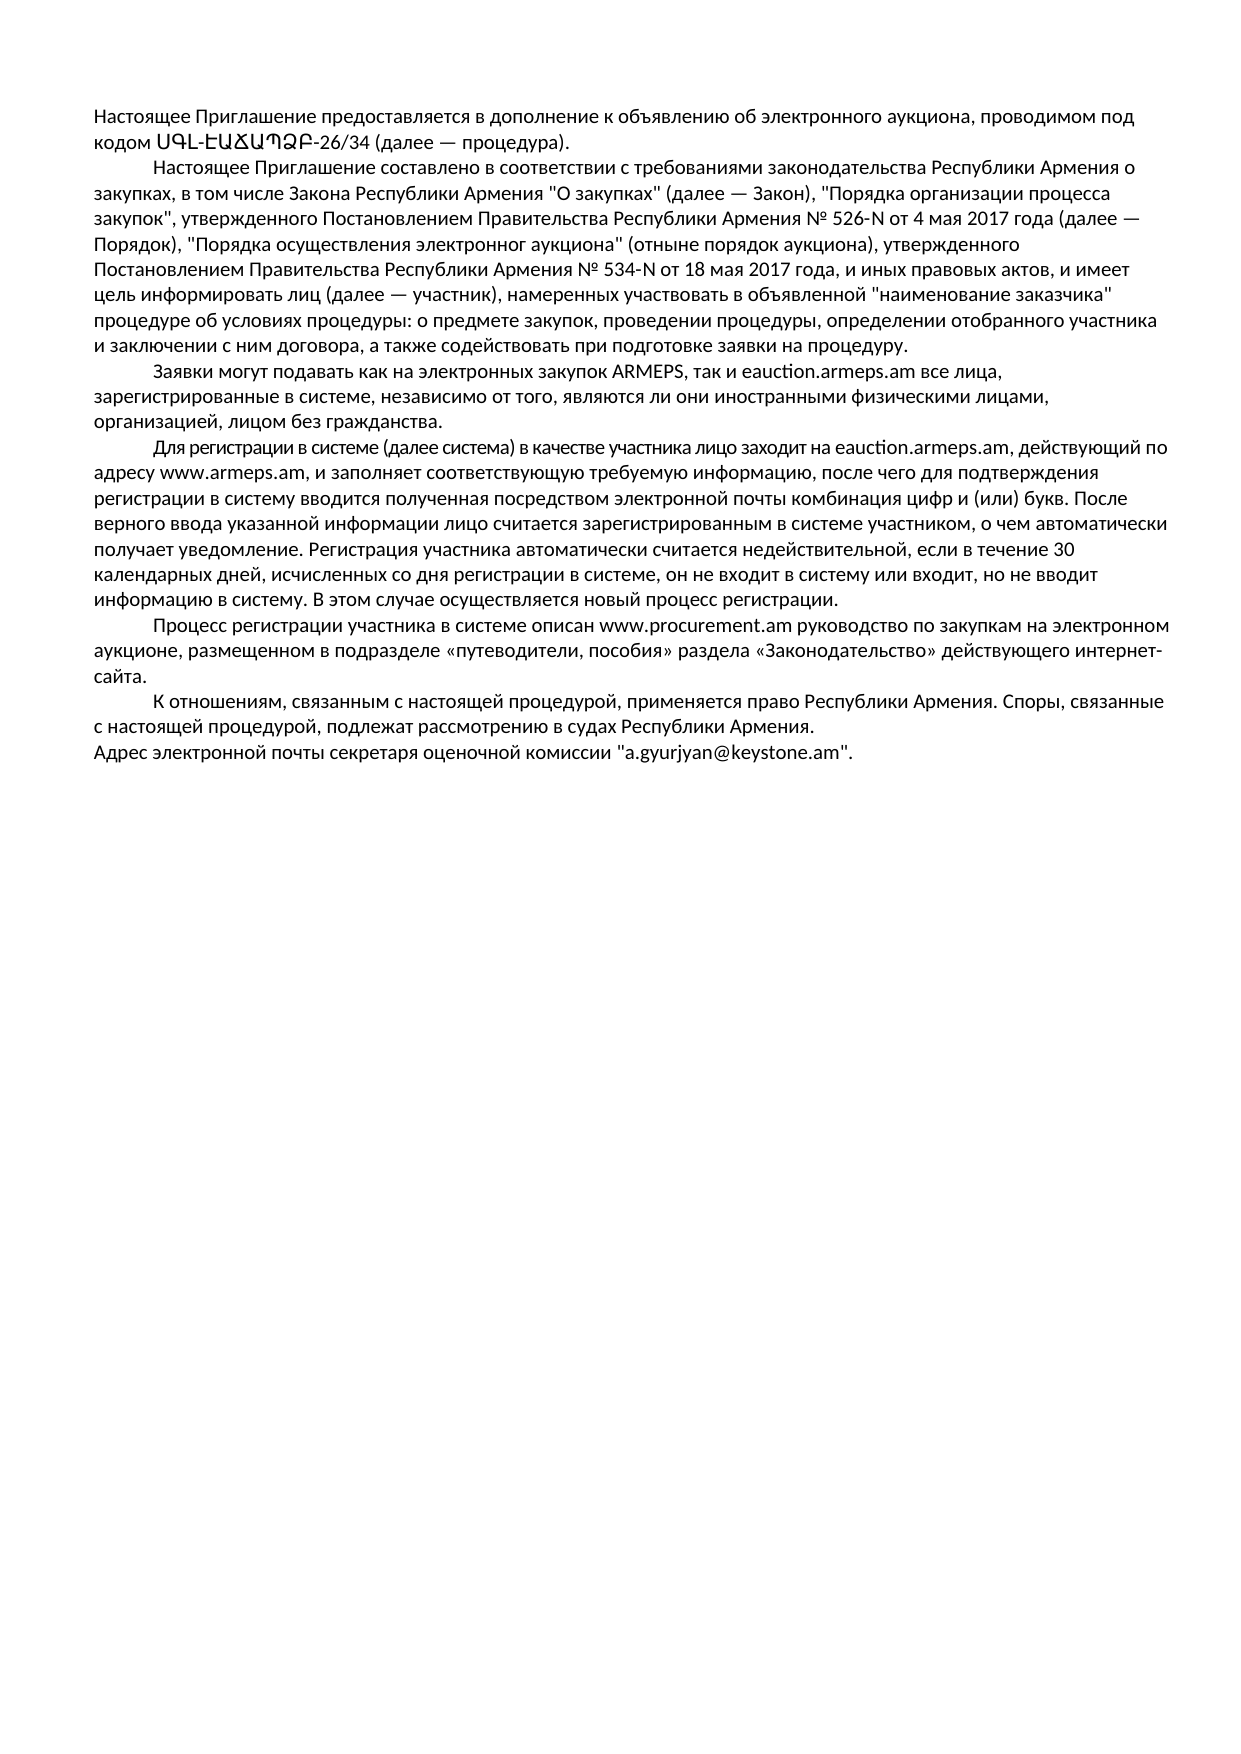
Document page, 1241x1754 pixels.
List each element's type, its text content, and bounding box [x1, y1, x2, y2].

text К отношениям, связанным с настоящей процедурой, применяется право Республики Армения. Споры, связанные с настоящей процедурой, подлежат рассмотрению в судах Республики Армения. [94, 688, 1171, 739]
text Для регистрации в системе (далее система) в качестве участника лицо заходит на eauction.armeps.am, действующий по адресу www.armeps.am, и заполняет соответствующую требуемую информацию, после чего для подтверждения регистрации в систему вводится полученная посредством электронной почты комбинация цифр и (или) букв. После верного ввода указанной информации лицо считается зарегистрированным в системе участником, о чем автоматически получает уведомление. Регистрация участника автоматически считается недействительной, если в течение 30 календарных дней, исчисленных со дня регистрации в системе, он не входит в систему или входит, но не вводит информацию в систему. В этом случае осуществляется новый процесс регистрации. [94, 434, 1171, 612]
text Заявки могут подавать как на электронных закупок ARMEPS, так и eauction.armeps.am все лица, зарегистрированные в системе, независимо от того, являются ли они иностранными физическими лицами, организацией, лицом без гражданства. [94, 358, 1171, 434]
text Настоящее Приглашение составлено в соответствии с требованиями законодательства Республики Армения о закупках, в том числе Закона Республики Армения "О закупках" (далее — Закон), "Порядка организации процесса закупок", утвержденного Постановлением Правительства Республики Армения № 526-N от 4 мая 2017 года (далее — Порядок), "Порядка осуществления электронног аукциона" (отныне порядок аукциона), утвержденного Постановлением Правительства Республики Армения № 534-N от 18 мая 2017 года, и иных правовых актов, и имеет цель информировать лиц (далее — участник), намеренных участвовать в объявленной "наименование заказчика" процедуре об условиях процедуры: о предмете закупок, проведении процедуры, определении отобранного участника и заключении с ним договора, а также содействовать при подготовке заявки на процедуру. [94, 154, 1171, 358]
text Настоящее Приглашение предоставляется в дополнение к объявлению об электронного аукциона, проводимом под кодом ՍԳԼ-ԷԱՃԱՊՁԲ-26/34 (далее — процедура). [94, 104, 1171, 154]
text Адрес электронной почты секретаря оценочной комиссии "a.gyurjyan@keystone.am". [94, 739, 1171, 764]
text Процесс регистрации участника в системе описан www.procurement.am руководство по закупкам на электронном аукционе, размещенном в подразделе «путеводители, пособия» раздела «Законодательство» действующего интернет-сайта. [94, 612, 1171, 688]
